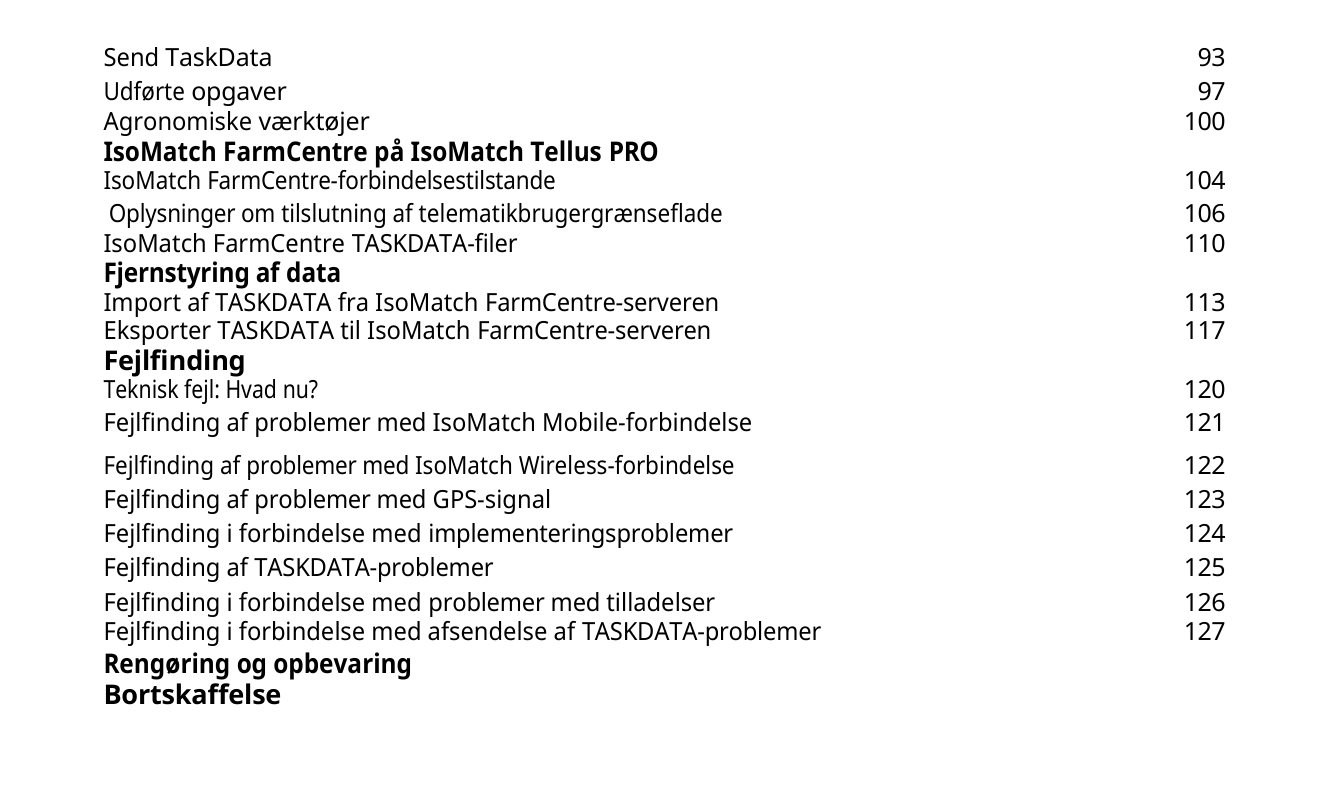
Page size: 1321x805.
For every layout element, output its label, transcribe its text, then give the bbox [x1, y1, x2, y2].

text Rengøring og opbevaring Bortskaffelse [103, 648, 463, 712]
